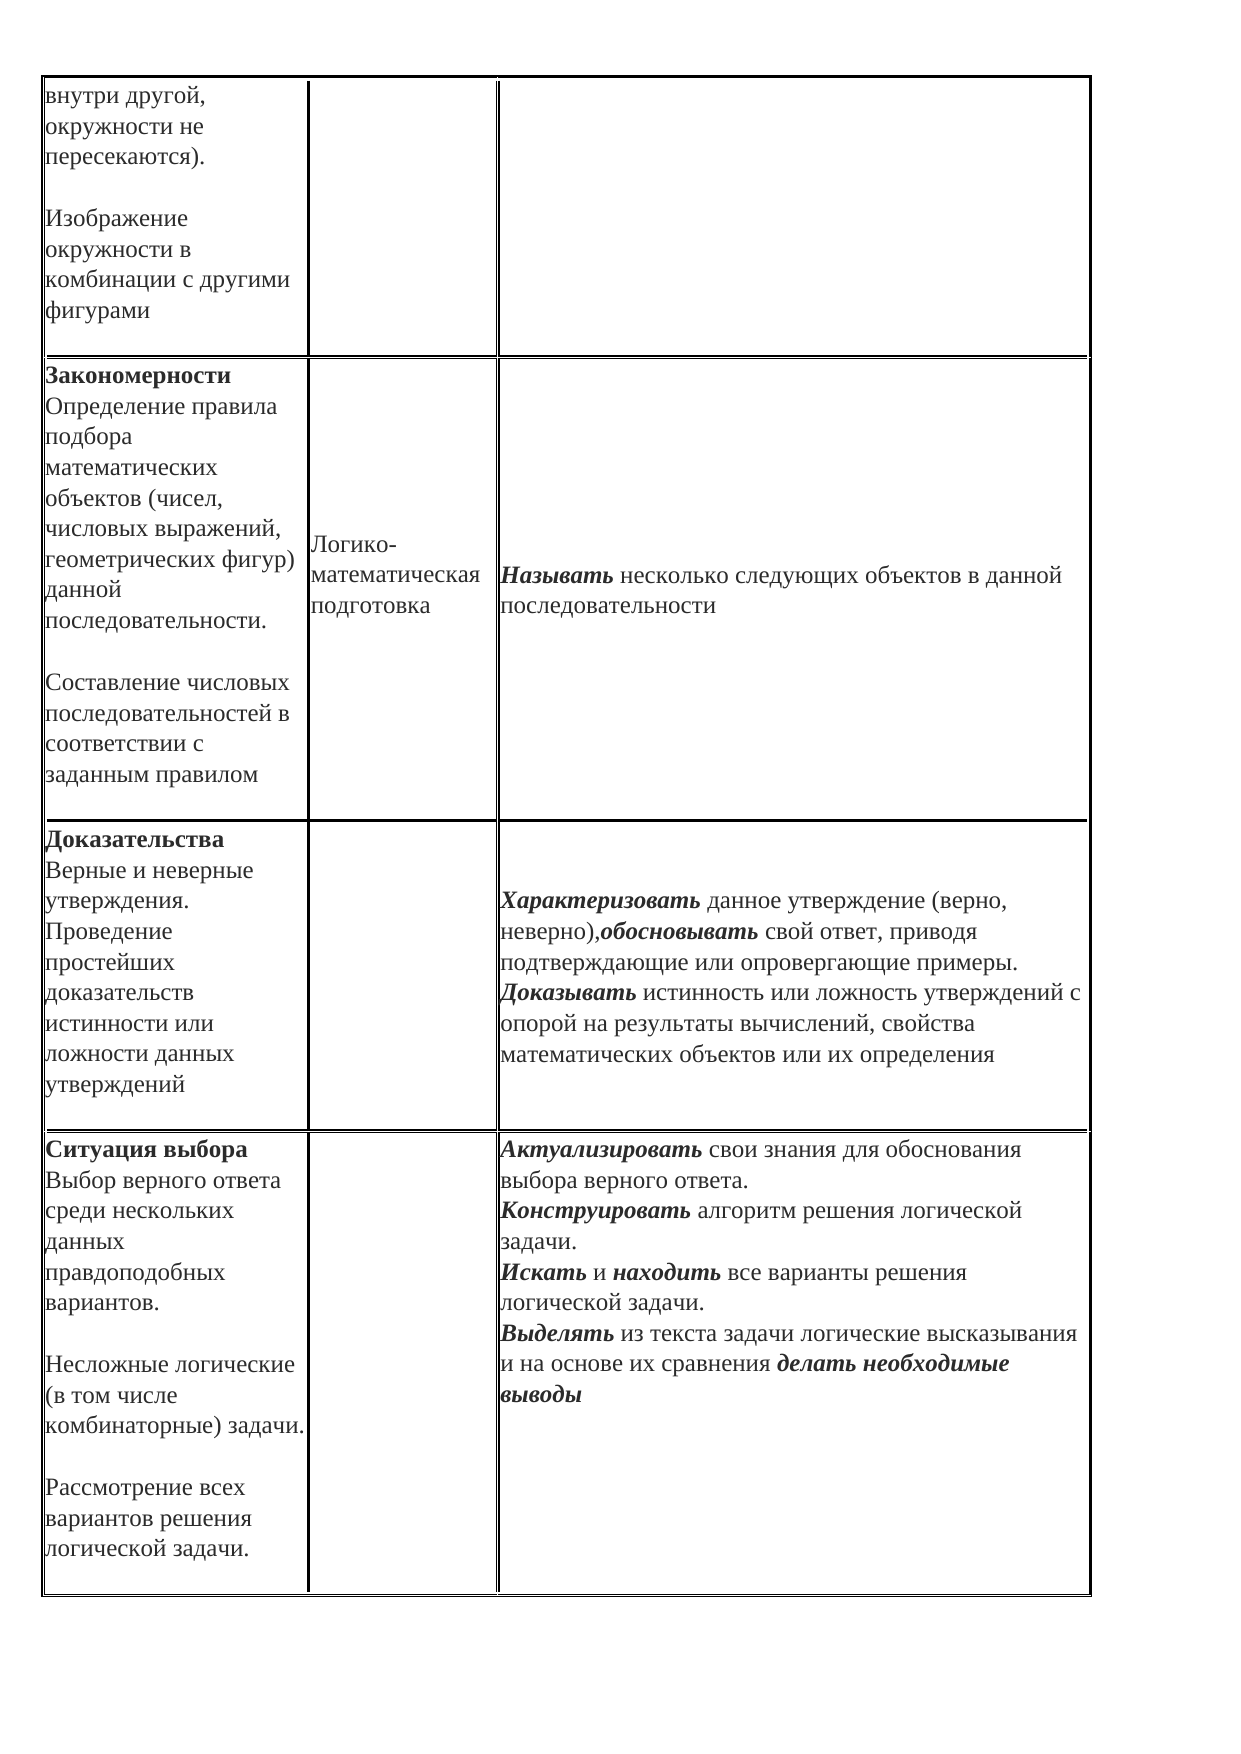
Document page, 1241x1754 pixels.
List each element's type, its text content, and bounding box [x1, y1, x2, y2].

table_cell Характеризовать данное утверждение (верно, неверно),обосновывать свой ответ, приводя подтверждающие или опровергающие примеры. Доказывать истинность или ложность утверждений с опорой на результаты вычислений, свойства математических объектов или их определения [500, 819, 1089, 1129]
table_cell Закономерности Определение правила подбора математических объектов (чисел, числовых выражений, геометрических фигур) данной последовательности. Составление числовых последовательностей в соответствии с заданным правилом [45, 355, 307, 819]
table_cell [45, 1129, 308, 1593]
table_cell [45, 78, 308, 355]
table_cell Называть несколько следующих объектов в данной последовательности [500, 355, 1090, 819]
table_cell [308, 77, 498, 355]
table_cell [498, 1129, 1090, 1593]
table_cell [308, 1129, 498, 1593]
table_cell [310, 822, 496, 1129]
table_cell Логико-математическая подготовка [310, 359, 496, 819]
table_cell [498, 78, 1089, 355]
table_cell Доказательства Верные и неверные утверждения. Проведение простейших доказательств истинности или ложности данных утверждений [45, 819, 307, 1129]
